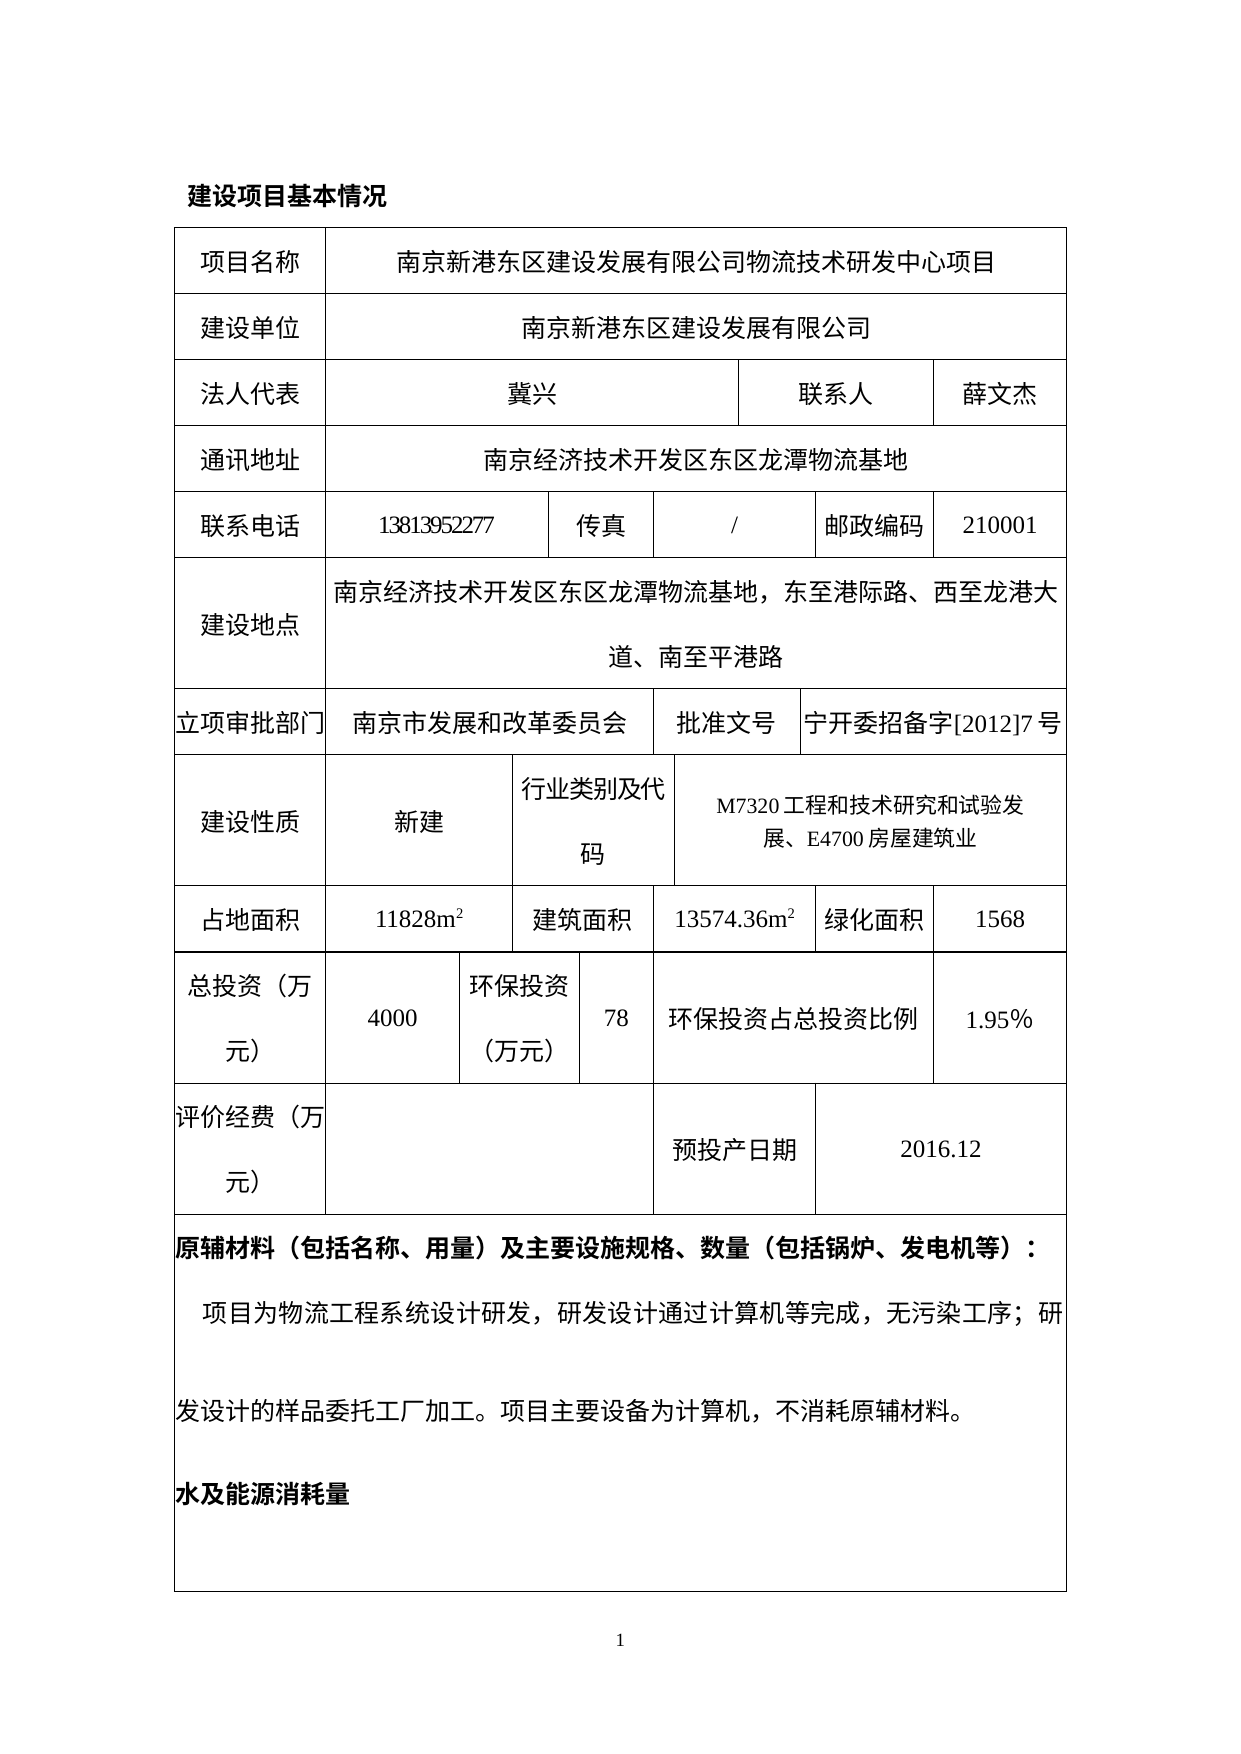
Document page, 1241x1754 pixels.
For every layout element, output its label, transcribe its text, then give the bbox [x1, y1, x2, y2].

table_cell 南京市发展和改革委员会 [326, 689, 653, 754]
table_cell 4000 [326, 953, 459, 1082]
table_cell 批准文号 [654, 689, 800, 754]
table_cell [175, 1215, 1066, 1591]
table_cell 总投资（万元） [175, 953, 325, 1082]
table_cell 南京经济技术开发区东区龙潭物流基地，东至港际路、西至龙港大道、南至平港路 [326, 558, 1066, 688]
table_cell 南京经济技术开发区东区龙潭物流基地 [326, 426, 1066, 491]
table_cell 78 [580, 953, 653, 1082]
table_cell 绿化面积 [816, 886, 933, 951]
table_cell 邮政编码 [816, 492, 933, 557]
table_cell 1568 [934, 886, 1066, 951]
table_cell 立项审批部门 [175, 689, 325, 754]
table_cell 评价经费（万元） [175, 1084, 325, 1213]
table_cell 新建 [326, 755, 512, 885]
table_cell 联系人 [739, 360, 933, 425]
table_cell 传真 [549, 492, 653, 557]
table_cell 行业类别及代码 [513, 755, 674, 885]
table_cell 联系电话 [175, 492, 325, 557]
table_header 项目名称 [175, 228, 325, 293]
table_cell 210001 [934, 492, 1066, 557]
table_header 南京新港东区建设发展有限公司物流技术研发中心项目 [326, 228, 1066, 293]
table_cell 建设地点 [175, 558, 325, 688]
table_cell 薛文杰 [934, 360, 1066, 425]
text 建设项目基本情况 [187, 162, 1053, 227]
table_cell 建设单位 [175, 294, 325, 359]
table_cell 预投产日期 [654, 1084, 815, 1213]
table_cell M7320工程和技术研究和试验发展、E4700房屋建筑业 [675, 755, 1066, 885]
table_cell 1.95％ [934, 953, 1066, 1082]
table_cell 11828m2 [326, 886, 512, 951]
table_cell 占地面积 [175, 886, 325, 951]
table_cell 环保投资（万元） [460, 953, 579, 1082]
table_cell 建设性质 [175, 755, 325, 885]
table_cell [326, 1084, 653, 1213]
table_cell 南京新港东区建设发展有限公司 [326, 294, 1066, 359]
table_cell 环保投资占总投资比例 [654, 953, 933, 1082]
table_cell 建筑面积 [513, 886, 653, 951]
table_cell 通讯地址 [175, 426, 325, 491]
table_cell 冀兴 [326, 360, 738, 425]
table_cell 13574.36m2 [654, 886, 815, 951]
table_cell 宁开委招备字[2012]7号 [801, 689, 1066, 754]
table_cell / [654, 492, 815, 557]
table_cell 13813952277 [326, 492, 548, 557]
table_cell 2016.12 [816, 1084, 1066, 1213]
table_cell 法人代表 [175, 360, 325, 425]
